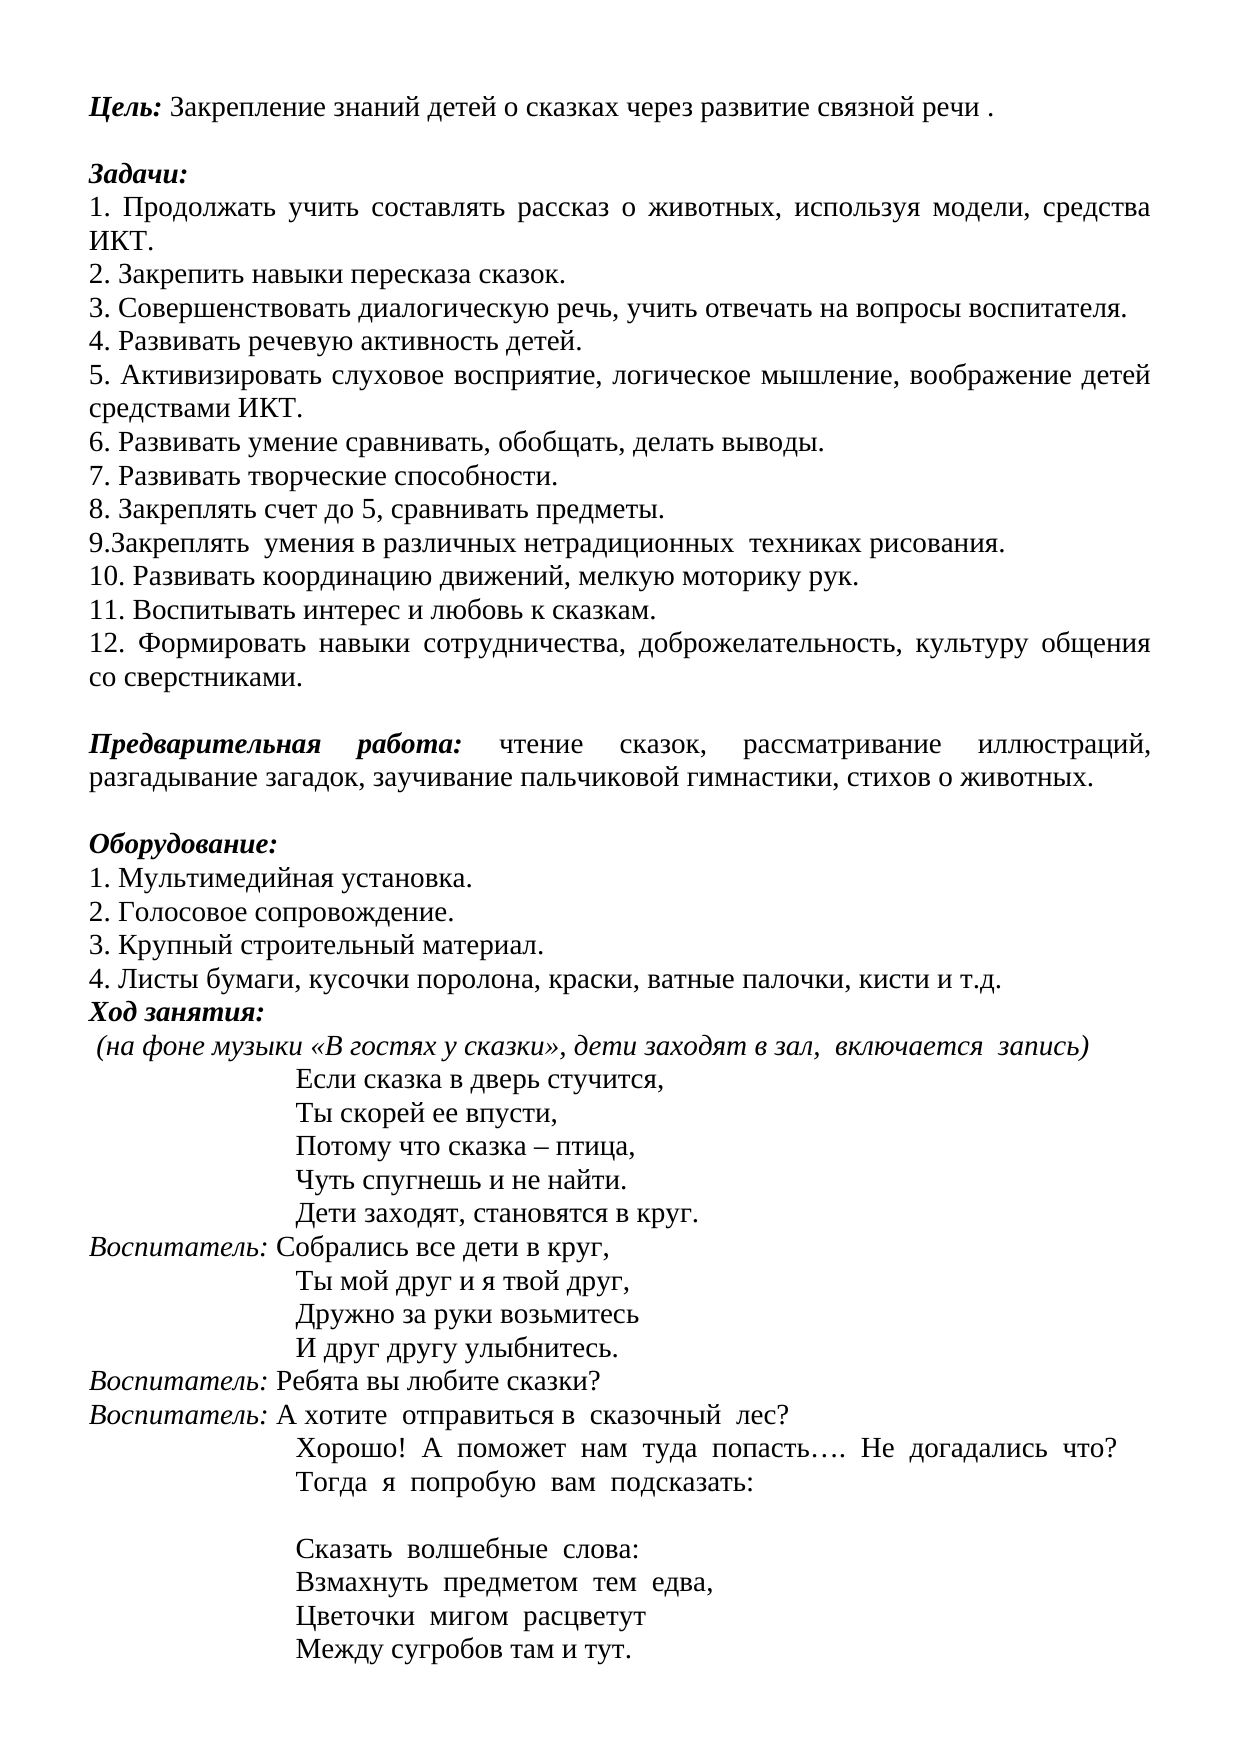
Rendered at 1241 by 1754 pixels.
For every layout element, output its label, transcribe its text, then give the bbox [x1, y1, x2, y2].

text 4. Развивать речевую активность детей. [89, 323, 1152, 357]
text 2. Голосовое сопровождение. [89, 894, 1152, 927]
text Дружно за руки возьмитесь [89, 1296, 1152, 1330]
text Хорошо! А поможет нам туда попасть…. Не догадались что? [89, 1430, 1152, 1464]
text Воспитатель: А хотите отправиться в сказочный лес? [89, 1397, 1152, 1430]
text 11. Воспитывать интерес и любовь к сказкам. [89, 592, 1152, 625]
text Предварительная работа: чтение сказок, рассматривание иллюстраций, разгадывание загадок, заучивание пальчиковой гимнастики, стихов о животных. [89, 726, 1152, 793]
text 2. Закрепить навыки пересказа сказок. [89, 256, 1152, 290]
text 7. Развивать творческие способности. [89, 458, 1152, 491]
text И друг другу улыбнитесь. [89, 1330, 1152, 1363]
text Тогда я попробую вам подсказать: [89, 1464, 1152, 1497]
text Потому что сказка – птица, [89, 1128, 1152, 1162]
text Воспитатель: Ребята вы любите сказки? [89, 1363, 1152, 1397]
text Взмахнуть предметом тем едва, [89, 1564, 1152, 1598]
text Воспитатель: Собрались все дети в круг, [89, 1229, 1152, 1263]
text Цель: Закрепление знаний детей о сказках через развитие связной речи . [89, 89, 1152, 122]
text 3. Крупный строительный материал. [89, 927, 1152, 961]
text Ты скорей ее впусти, [89, 1095, 1152, 1128]
text 9.Закреплять умения в различных нетрадиционных техниках рисования. [89, 525, 1152, 558]
text Задачи: [89, 156, 1152, 189]
text 8. Закреплять счет до 5, сравнивать предметы. [89, 491, 1152, 525]
text 1. Продолжать учить составлять рассказ о животных, используя модели, средства ИКТ. [89, 189, 1152, 256]
text Сказать волшебные слова: [89, 1531, 1152, 1564]
text 4. Листы бумаги, кусочки поролона, краски, ватные палочки, кисти и т.д. [89, 961, 1152, 994]
text Цветочки мигом расцветут [89, 1598, 1152, 1632]
text 10. Развивать координацию движений, мелкую моторику рук. [89, 558, 1152, 592]
text Между сугробов там и тут. [89, 1632, 1152, 1665]
text Ты мой друг и я твой друг, [89, 1263, 1152, 1296]
text Ход занятия: [89, 994, 1152, 1028]
text Оборудование: [89, 827, 1152, 860]
text 6. Развивать умение сравнивать, обобщать, делать выводы. [89, 424, 1152, 458]
text (на фоне музыки «В гостях у сказки», дети заходят в зал, включается запись) [89, 1028, 1152, 1061]
text Дети заходят, становятся в круг. [89, 1196, 1152, 1229]
text 12. Формировать навыки сотрудничества, доброжелательность, культуру общения со сверстниками. [89, 625, 1152, 692]
text Если сказка в дверь стучится, [89, 1061, 1152, 1095]
text 3. Совершенствовать диалогическую речь, учить отвечать на вопросы воспитателя. [89, 290, 1152, 323]
text 1. Мультимедийная установка. [89, 860, 1152, 894]
text 5. Активизировать слуховое восприятие, логическое мышление, воображение детей средствами ИКТ. [89, 357, 1152, 424]
text Чуть спугнешь и не найти. [89, 1162, 1152, 1196]
